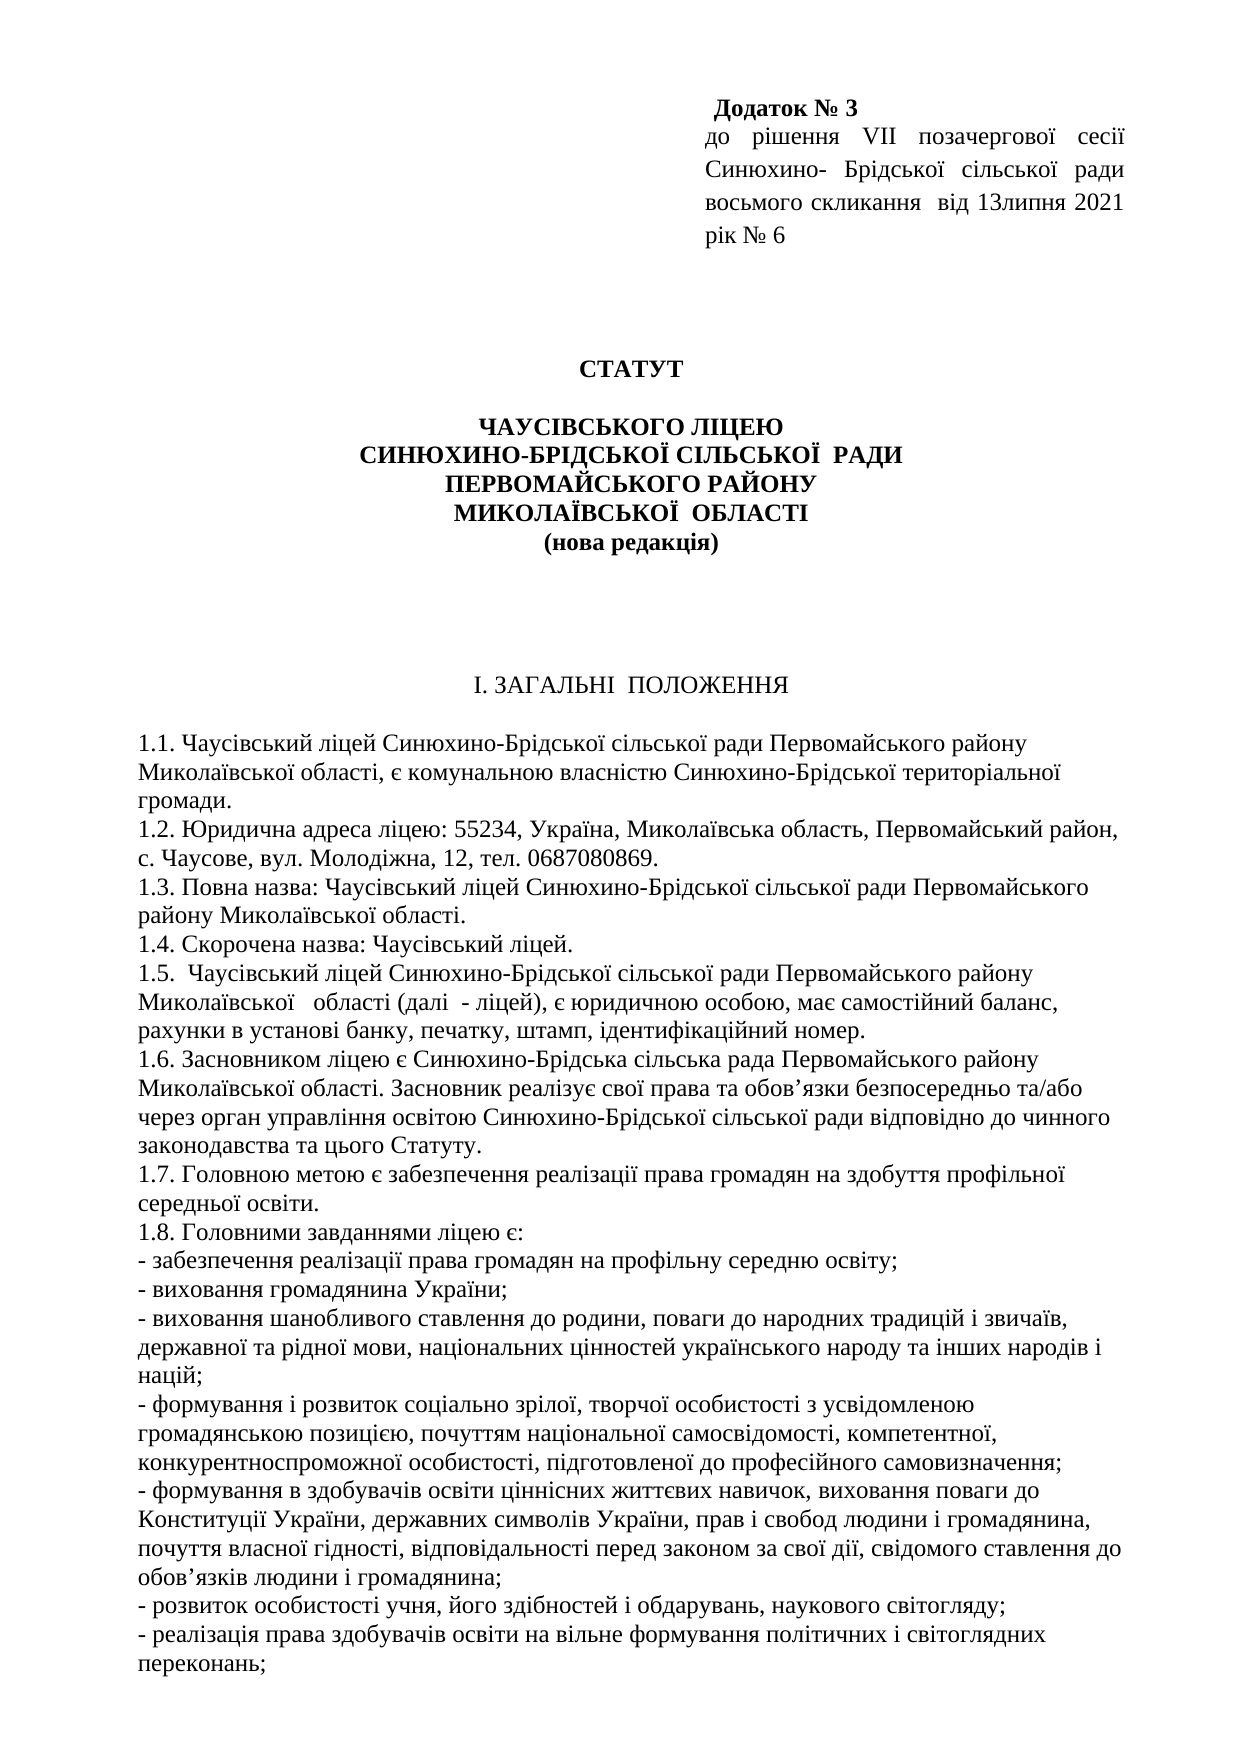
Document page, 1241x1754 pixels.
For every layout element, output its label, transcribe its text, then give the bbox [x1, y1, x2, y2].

text СИНЮХИНО-БРІДСЬКОЇ СІЛЬСЬКОЇ РАДИ [138, 440, 1124, 469]
text - забезпечення реалізації права громадян на профільну середню освіту; [138, 1245, 1124, 1274]
text - реалізація права здобувачів освіти на вільне формування політичних і світоглядних переконань; [138, 1619, 1124, 1677]
text 1.6. Засновником ліцею є Синюхино-Брідська сільська рада Первомайського району Миколаївської області. Засновник реалізує свої права та обов’язки безпосередньо та/або через орган управління освітою Синюхино-Брідської сільської ради відповідно до чинного законодавства та цього Статуту. [138, 1044, 1124, 1159]
text - виховання шанобливого ставлення до родини, поваги до народних традицій і звичаїв, державної та рідної мови, національних цінностей українського народу та інших народів і націй; [138, 1303, 1124, 1389]
text - формування і розвиток соціально зрілої, творчої особистості з усвідомленою громадянською позицією, почуттям національної самосвідомості, компетентної, конкурентноспроможної особистості, підготовленої до професійного самовизначення; [138, 1389, 1124, 1475]
text 1.5. Чаусівський ліцей Синюхино-Брідської сільської ради Первомайського району Миколаївської області (далі - ліцей), є юридичною особою, має самостійний баланс, рахунки в установі банку, печатку, штамп, ідентифікаційний номер. [138, 958, 1124, 1044]
text МИКОЛАЇВСЬКОЇ ОБЛАСТІ [138, 498, 1124, 527]
text (нова редакція) [138, 527, 1124, 555]
text 1.7. Головною метою є забезпечення реалізації права громадян на здобуття профільної середньої освіти. [138, 1159, 1124, 1217]
text - виховання громадянина України; [138, 1274, 1124, 1303]
text 1.2. Юридична адреса ліцею: 55234, Україна, Миколаївська область, Первомайський район, с. Чаусове, вул. Молодіжна, 12, тел. 0687080869. [138, 814, 1124, 872]
text Додаток № 3 [138, 93, 1124, 121]
text - формування в здобувачів освіти ціннісних життєвих навичок, виховання поваги до Конституції України, державних символів України, прав і свобод людини і громадянина, почуття власної гідності, відповідальності перед законом за свої дії, свідомого ставлення до обов’язків людини і громадянина; [138, 1475, 1124, 1590]
text ПЕРВОМАЙСЬКОГО РАЙОНУ [138, 469, 1124, 498]
text 1.3. Повна назва: Чаусівський ліцей Синюхино-Брідської сільської ради Первомайського району Миколаївської області. [138, 872, 1124, 929]
text 1.1. Чаусівський ліцей Синюхино-Брідської сільської ради Первомайського району Миколаївської області, є комунальною власністю Синюхино-Брідської територіальної громади. [138, 728, 1124, 814]
text до рішення VII позачергової сесії Синюхино- Брідської сільської ради восьмого скликання від 13липня 2021 рік № 6 [705, 121, 1124, 249]
text 1.8. Головними завданнями ліцею є: [138, 1217, 1124, 1245]
text ЧАУСІВСЬКОГО ЛІЦЕЮ [138, 412, 1124, 440]
text 1.4. Скорочена назва: Чаусівський ліцей. [138, 929, 1124, 958]
text І. ЗАГАЛЬНІ ПОЛОЖЕННЯ [138, 670, 1124, 699]
text - розвиток особистості учня, його здібностей і обдарувань, наукового світогляду; [138, 1590, 1124, 1619]
text СТАТУТ [138, 354, 1124, 383]
